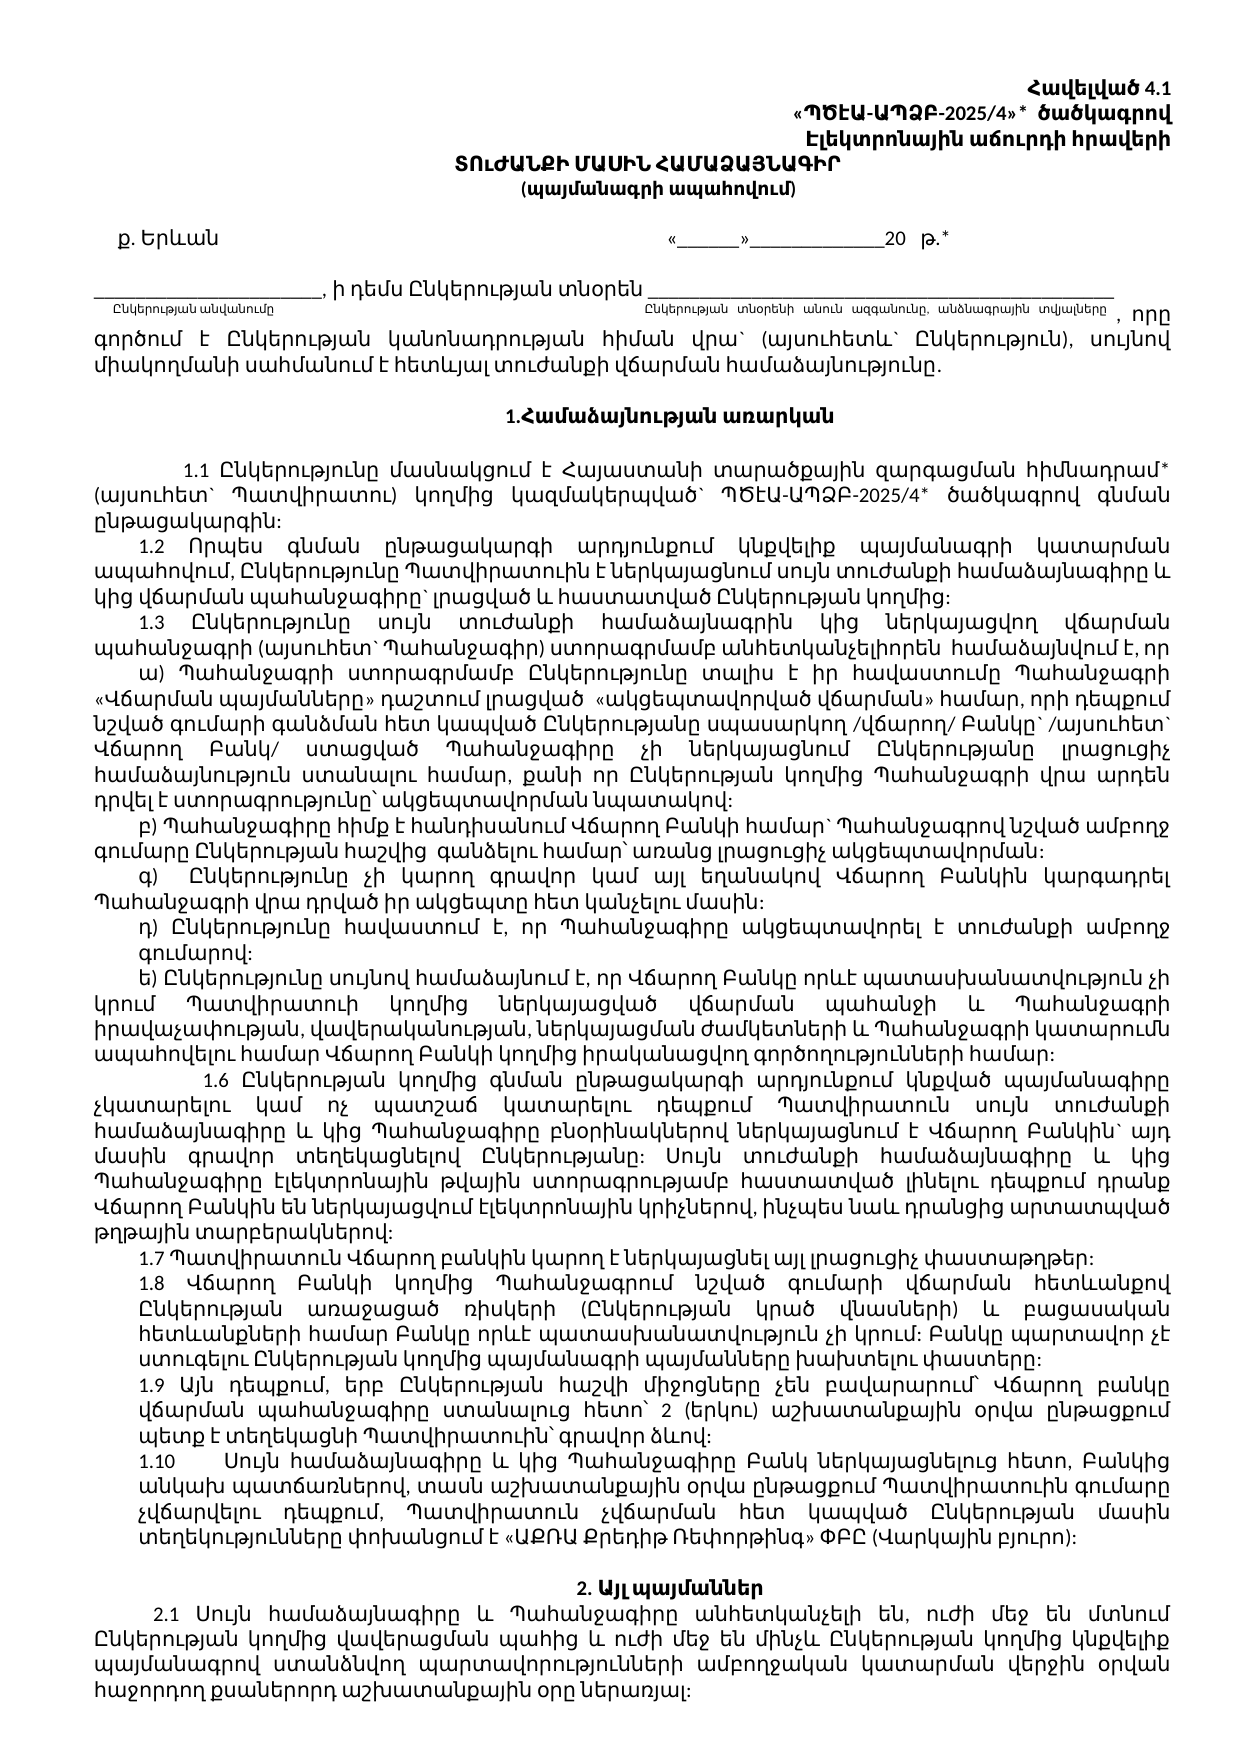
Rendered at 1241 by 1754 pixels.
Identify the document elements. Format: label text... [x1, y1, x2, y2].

text դ) Ընկերությունը հավաստում է, որ Պահանջագիրը ակցեպտավորել է տուժանքի ամբողջ գումարով: [138, 914, 1171, 965]
text ՏՈւԺԱՆՔԻ ՄԱՍԻՆ ՀԱՄԱՁԱՅՆԱԳԻՐ [94, 151, 1171, 177]
text 1.9 Այն դեպքում, երբ Ընկերության հաշվի միջոցները չեն բավարարում՝ Վճարող բանկը վճարման պահանջագիրը ստանալուց հետո՝ 2 (երկու) աշխատանքային օրվա ընթացքում պետք է տեղեկացնի Պատվիրատուին՝ գրավոր ձևով: [138, 1372, 1171, 1448]
text ք. Երևան «______»_____________20 թ.* [94, 225, 1171, 250]
text բ) Պահանջագիրը հիմք է հանդիսանում Վճարող Բանկի համար` Պահանջագրով նշված ամբողջ գումարը Ընկերության հաշվից գանձելու համար՝ առանց լրացուցիչ ակցեպտավորման: [94, 813, 1171, 864]
text 1.8 Վճարող Բանկի կողմից Պահանջագրում նշված գումարի վճարման հետևանքով Ընկերության առաջացած ռիսկերի (Ընկերության կրած վնասների) և բացասական հետևանքների համար Բանկը որևէ պատասխանատվություն չի կրում: Բանկը պարտավոր չէ ստուգելու Ընկերության կողմից պայմանագրի պայմանները խախտելու փաստերը: [138, 1270, 1171, 1372]
text 2.1 Սույն համաձայնագիրը և Պահանջագիրը անհետկանչելի են, ուժի մեջ են մտնում Ընկերության կողմից վավերացման պահից և ուժի մեջ են մինչև Ընկերության կողմից կնքվելիք պայմանագրով ստանձնվող պարտավորությունների ամբողջական կատարման վերջին օրվան հաջորդող քսաներորդ աշխատանքային օրը ներառյալ: [94, 1601, 1171, 1702]
text 1.10 Սույն համաձայնագիրը և կից Պահանջագիրը Բանկ ներկայացնելուց հետո, Բանկից անկախ պատճառներով, տասն աշխատանքային օրվա ընթացքում Պատվիրատուին գումարը չվճարվելու դեպքում, Պատվիրատուն չվճարման հետ կապված Ընկերության մասին տեղեկությունները փոխանցում է «ԱՔՌԱ Քրեդիթ Ռեփորթինգ» ՓԲԸ (Վարկային բյուրո): [138, 1448, 1171, 1550]
text 1.Համաձայնության առարկան [169, 403, 1171, 428]
text ______________________, ի դեմս Ընկերության տնօրեն _____________________________________________ [94, 276, 1171, 301]
text Հավելված 4.1 [94, 75, 1171, 100]
text 1.6 Ընկերության կողմից գնման ընթացակարգի արդյունքում կնքված պայմանագիրը չկատարելու կամ ոչ պատշաճ կատարելու դեպքում Պատվիրատուն սույն տուժանքի համաձայնագիրը և կից Պահանջագիրը բնօրինակներով ներկայացնում է Վճարող Բանկին` այդ մասին գրավոր տեղեկացնելով Ընկերությանը: Սույն տուժանքի համաձայնագիրը և կից Պահանջագիրը էլեկտրոնային թվային ստորագրությամբ հաստատված լինելու դեպքում դրանք Վճարող Բանկին են ներկայացվում էլեկտրոնային կրիչներով, ինչպես նաև դրանցից արտատպված թղթային տարբերակներով: [94, 1067, 1171, 1245]
text «ՊԾէԱ-ԱՊՁԲ-2025/4»* ծածկագրով [94, 100, 1171, 126]
text 1.1 Ընկերությունը մասնակցում է Հայաստանի տարածքային զարգացման հիմնադրամ* (այսուհետ` Պատվիրատու) կողմից կազմակերպված` ՊԾէԱ-ԱՊՁԲ-2025/4* ծածկագրով գնման ընթացակարգին: [94, 457, 1171, 533]
text 1.7 Պատվիրատուն Վճարող բանկին կարող է ներկայացնել այլ լրացուցիչ փաստաթղթեր: [138, 1245, 1171, 1270]
text 1.3 Ընկերությունը սույն տուժանքի համաձայնագրին կից ներկայացվող վճարման պահանջագրի (այսուհետ` Պահանջագիր) ստորագրմամբ անհետկանչելիորեն համաձայնվում է, որ [94, 609, 1171, 660]
text (պայմանագրի ապահովում) [94, 177, 1171, 199]
text ա) Պահանջագրի ստորագրմամբ Ընկերությունը տալիս է իր հավաստումը Պահանջագրի «Վճարման պայմանները» դաշտում լրացված «ակցեպտավորված վճարման» համար, որի դեպքում նշված գումարի գանձման հետ կապված Ընկերությանը սպասարկող /վճարող/ Բանկը` /այսուհետ` Վճարող Բանկ/ ստացված Պահանջագիրը չի ներկայացնում Ընկերությանը լրացուցիչ համաձայնություն ստանալու համար, քանի որ Ընկերության կողմից Պահանջագրի վրա արդեն դրվել է ստորագրությունը՝ ակցեպտավորման նպատակով: [94, 660, 1171, 813]
text Ընկերության անվանումը Ընկերության տնօրենի անուն ազգանունը, անձնագրային տվյալները , որը գործում է Ընկերության կանոնադրության հիման վրա` (այսուհետև` Ընկերություն), սույնով միակողմանի սահմանում է հետևյալ տուժանքի վճարման համաձայնությունը. [94, 301, 1171, 377]
text Էլեկտրոնային աճուրդի հրավերի [94, 126, 1171, 151]
text 1.2 Որպես գնման ընթացակարգի արդյունքում կնքվելիք պայմանագրի կատարման ապահովում, Ընկերությունը Պատվիրատուին է ներկայացնում սույն տուժանքի համաձայնագիրը և կից վճարման պահանջագիրը` լրացված և հաստատված Ընկերության կողմից: [94, 533, 1171, 609]
text ե) Ընկերությունը սույնով համաձայնում է, որ Վճարող Բանկը որևէ պատասխանատվություն չի կրում Պատվիրատուի կողմից ներկայացված վճարման պահանջի և Պահանջագրի իրավաչափության, վավերականության, ներկայացման ժամկետների և Պահանջագրի կատարումն ապահովելու համար Վճարող Բանկի կողմից իրականացվող գործողությունների համար: [94, 965, 1171, 1067]
text գ) Ընկերությունը չի կարող գրավոր կամ այլ եղանակով Վճարող Բանկին կարգադրել Պահանջագրի վրա դրված իր ակցեպտը հետ կանչելու մասին: [94, 864, 1171, 914]
text 2. Այլ պայմաններ [169, 1575, 1171, 1601]
